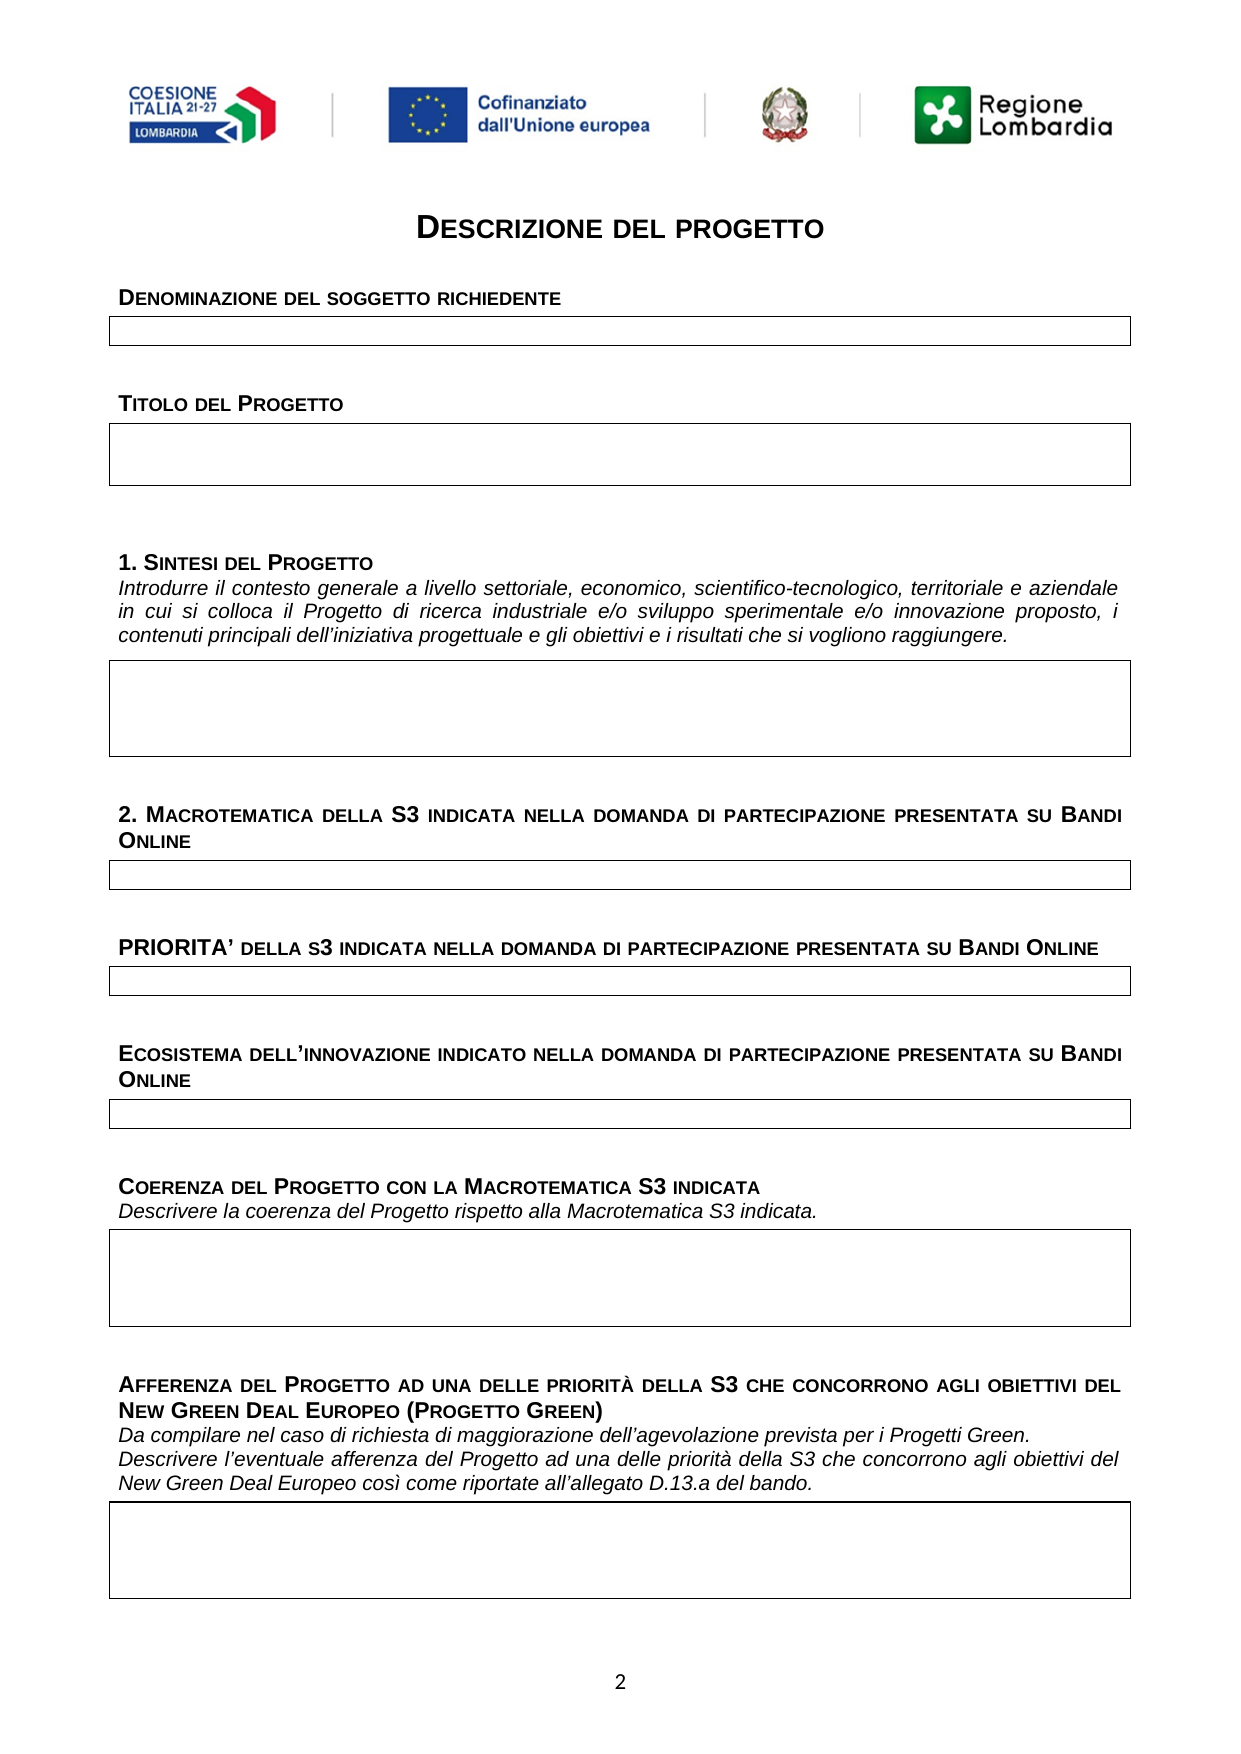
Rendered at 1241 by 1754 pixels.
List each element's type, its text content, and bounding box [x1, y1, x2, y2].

list Afferenza del Progetto ad una delle priorità della S3 che concorrono agli obiettivi del New Green Deal Europeo (Progetto Green) [118, 1371, 1122, 1423]
text Descrivere la coerenza del Progetto rispetto alla Macrotematica S3 indicata. [118, 1199, 1122, 1223]
text 2. Macrotematica della S3 indicata nella domanda di partecipazione presentata su Bandi Online [118, 801, 1122, 854]
text Introdurre il contesto generale a livello settoriale, economico, scientifico-tecnologico, territoriale e aziendale in cui si colloca il Progetto di ricerca industriale e/o sviluppo sperimentale e/o innovazione proposto, i contenuti principali dell’iniziativa progettuale e gli obiettivi e i risultati che si vogliono raggiungere. [118, 575, 1122, 647]
text 1. Sintesi del Progetto [118, 549, 1122, 575]
subtitle Descrizione del progetto [118, 208, 1122, 246]
text Titolo del Progetto [118, 390, 1122, 416]
text Denominazione del soggetto richiedente [118, 283, 1122, 310]
text Descrivere l’eventuale afferenza del Progetto ad una delle priorità della S3 che concorrono agli obiettivi del New Green Deal Europeo così come riportate all’allegato D.13.a del bando. [118, 1447, 1122, 1495]
text Ecosistema dell’innovazione indicato nella domanda di partecipazione presentata su Bandi Online [118, 1040, 1122, 1093]
text PRIORITA’ della s3 indicata nella domanda di partecipazione presentata su Bandi Online [118, 934, 1122, 960]
text Da compilare nel caso di richiesta di maggiorazione dell’agevolazione prevista per i Progetti Green. [118, 1423, 1122, 1447]
picture [118, 73, 1123, 157]
list Coerenza del Progetto con la Macrotematica S3 indicata [118, 1173, 1122, 1199]
